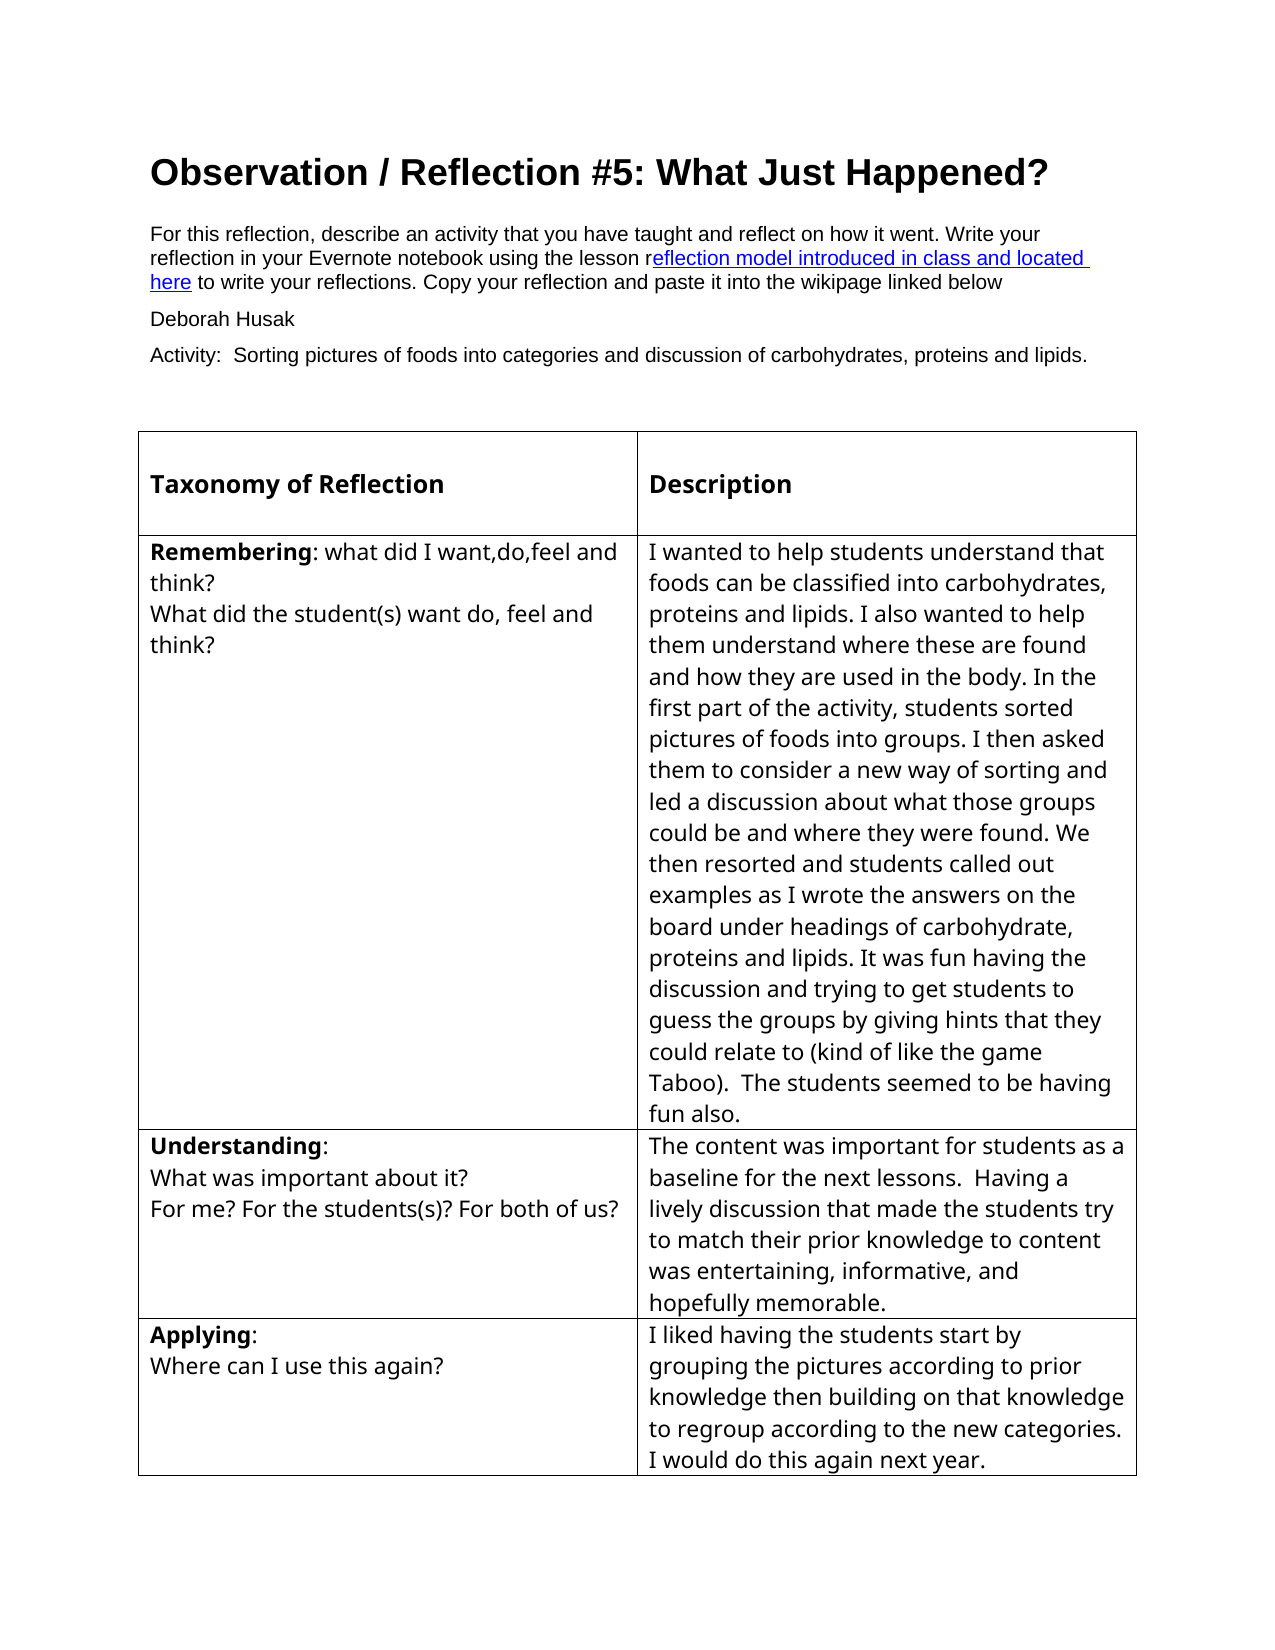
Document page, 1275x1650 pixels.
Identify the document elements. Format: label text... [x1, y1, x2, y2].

table_cell The content was important for students as a baseline for the next lessons. Having a lively discussion that made the students try to match their prior knowledge to content was entertaining, informative, and hopefully memorable. [638, 1130, 1136, 1318]
table_header Taxonomy of Reflection [139, 432, 637, 534]
table_cell Applying: Where can I use this again? [139, 1319, 637, 1475]
text Observation / Reflection #5: What Just Happened? [150, 150, 1125, 193]
text Deborah Husak [150, 307, 1125, 331]
table_cell Understanding: What was important about it? For me? For the students(s)? For both of us? [139, 1130, 637, 1318]
table_cell I wanted to help students understand that foods can be classified into carbohydrates, proteins and lipids. I also wanted to help them understand where these are found and how they are used in the body. In the first part of the activity, students sorted pictures of foods into groups. I then asked them to consider a new way of sorting and led a discussion about what those groups could be and where they were found. We then resorted and students called out examples as I wrote the answers on the board under headings of carbohydrate, proteins and lipids. It was fun having the discussion and trying to get students to guess the groups by giving hints that they could relate to (kind of like the game Taboo). The students seemed to be having fun also. [638, 536, 1136, 1129]
text For this reflection, describe an activity that you have taught and reflect on how it went. Write your reflection in your Evernote notebook using the lesson reflection model introduced in class and located here to write your reflections. Copy your reflection and paste it into the wikipage linked below [150, 222, 1125, 294]
table_cell I liked having the students start by grouping the pictures according to prior knowledge then building on that knowledge to regroup according to the new categories. I would do this again next year. [638, 1319, 1136, 1475]
table_header Description [638, 432, 1136, 534]
text Activity: Sorting pictures of foods into categories and discussion of carbohydrates, proteins and lipids. [150, 343, 1125, 367]
table_cell Remembering: what did I want,do,feel and think? What did the student(s) want do, feel and think? [139, 536, 637, 1129]
